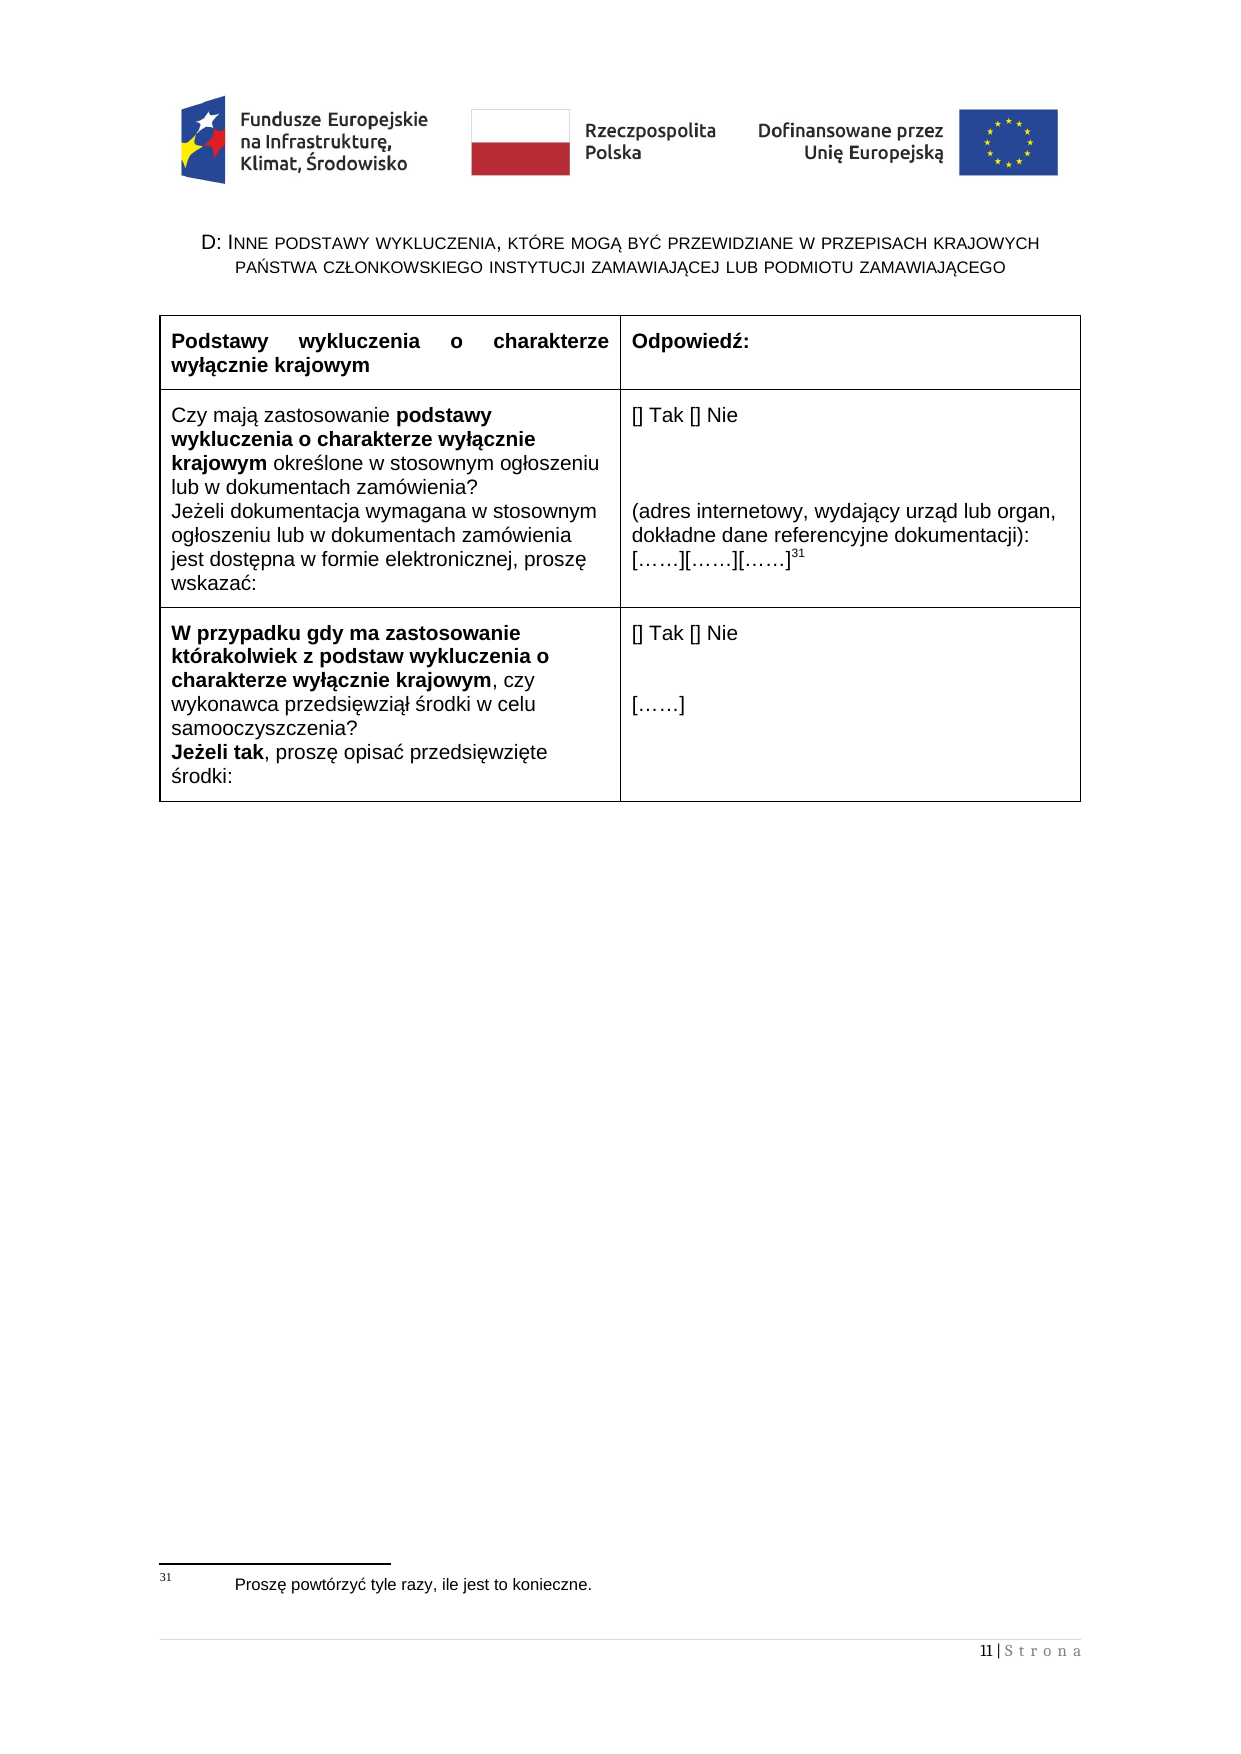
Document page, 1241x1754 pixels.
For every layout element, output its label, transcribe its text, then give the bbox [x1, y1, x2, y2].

table_header Podstawy wykluczenia o charakterze wyłącznie krajowym [161, 316, 620, 389]
text D: Inne podstawy wykluczenia, które mogą być przewidziane w przepisach krajowych państwa członkowskiego instytucji zamawiającej lub podmiotu zamawiającego [159, 230, 1081, 278]
table_cell [] Tak [] Nie (adres internetowy, wydający urząd lub organ, dokładne dane referencyjne dokumentacji): [……][……][……] [621, 390, 1080, 607]
table_header Odpowiedź: [621, 316, 1080, 389]
table_cell W przypadku gdy ma zastosowanie którakolwiek z podstaw wykluczenia o charakterze wyłącznie krajowym, czy wykonawca przedsięwziął środki w celu samooczyszczenia? Jeżeli tak, proszę opisać przedsięwzięte środki: [161, 608, 620, 801]
table_cell Czy mają zastosowanie podstawy wykluczenia o charakterze wyłącznie krajowym określone w stosownym ogłoszeniu lub w dokumentach zamówienia? Jeżeli dokumentacja wymagana w stosownym ogłoszeniu lub w dokumentach zamówienia jest dostępna w formie elektronicznej, proszę wskazać: [161, 390, 620, 607]
picture [159, 73, 1081, 206]
table_cell [] Tak [] Nie [……] [621, 608, 1080, 801]
